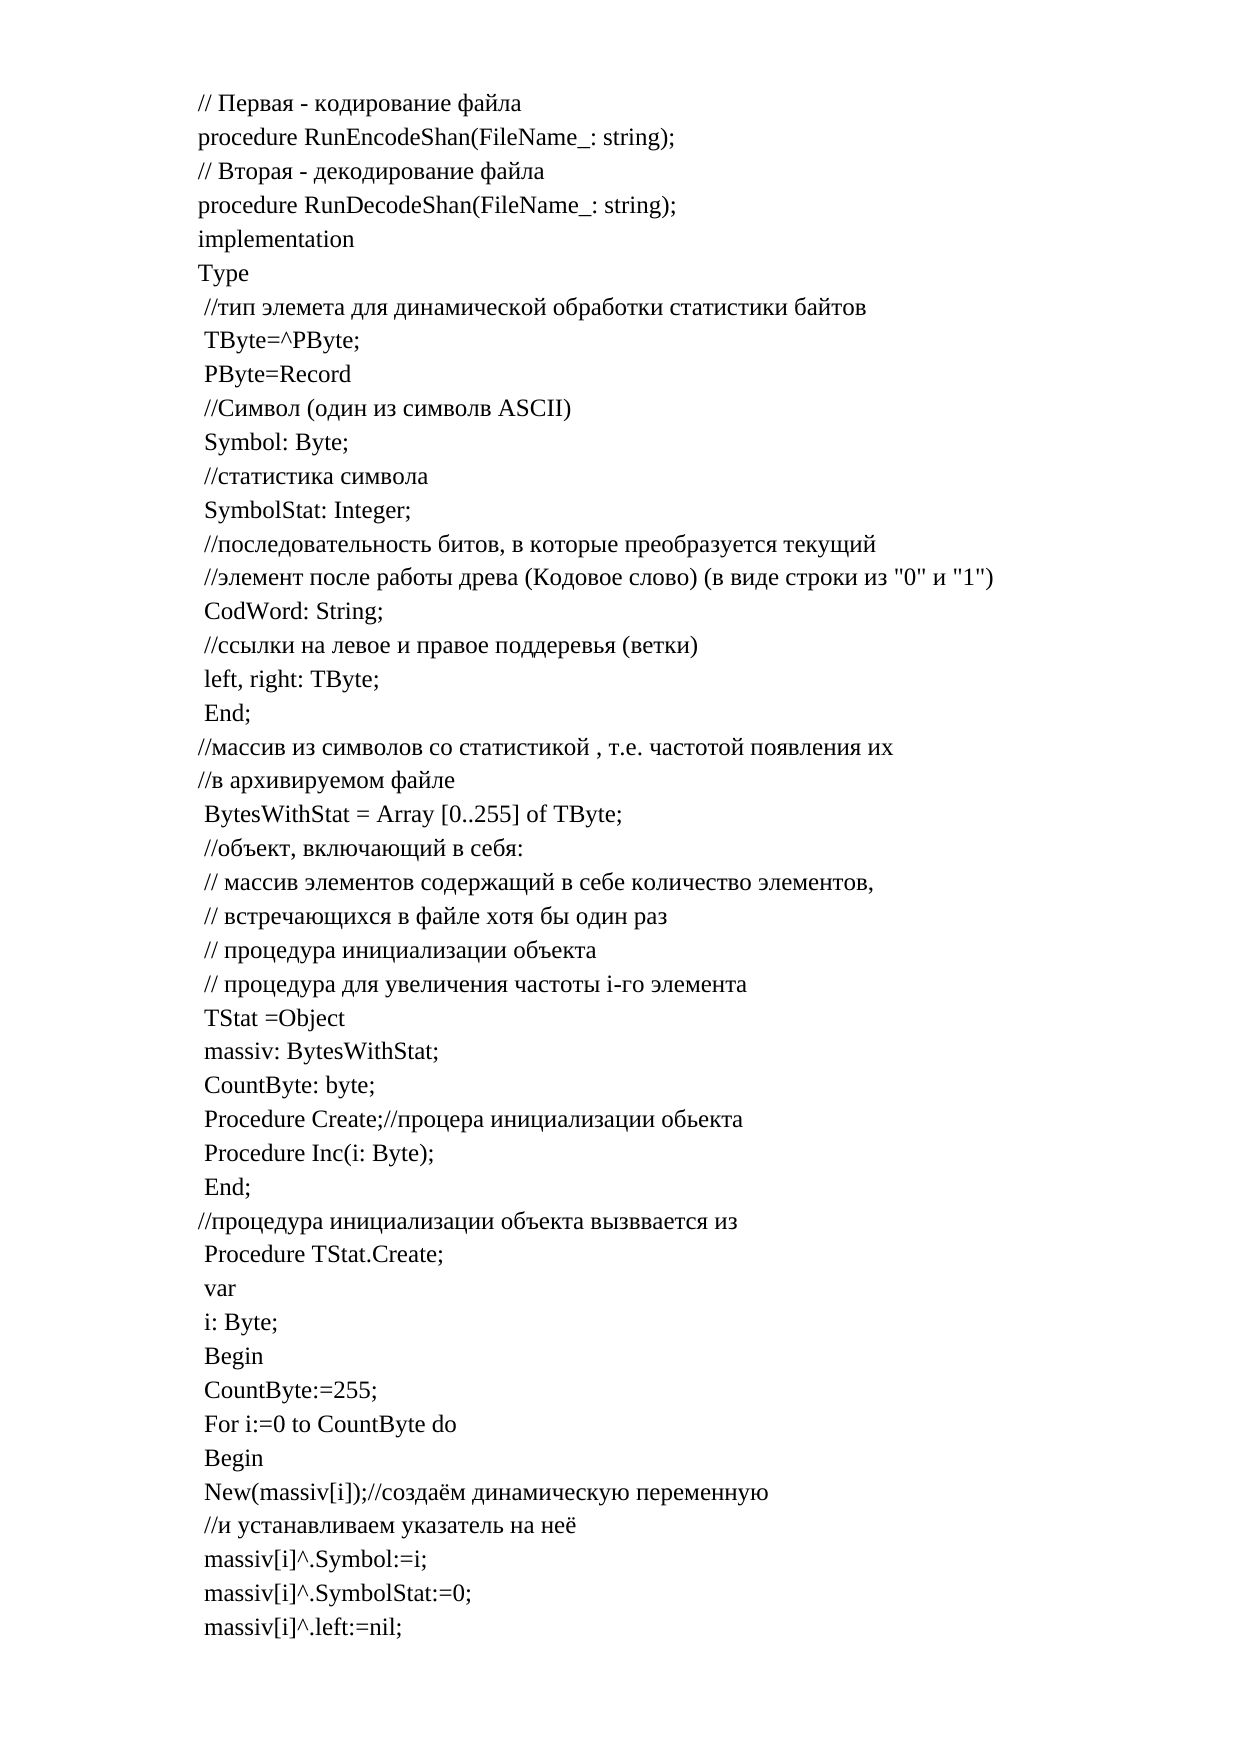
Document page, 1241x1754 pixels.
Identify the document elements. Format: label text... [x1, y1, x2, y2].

text procedure RunDecodeShan(FileName_: string); [148, 190, 1152, 219]
text //элемент после работы древа (Кодовое слово) (в виде строки из "0" и "1") [148, 562, 1152, 591]
text BytesWithStat = Array [0..255] of TByte; [148, 799, 1152, 828]
text Symbol: Byte; [148, 427, 1152, 456]
text CodWord: String; [148, 596, 1152, 625]
text massiv: BytesWithStat; [148, 1036, 1152, 1065]
text PByte=Record [148, 359, 1152, 388]
text SymbolStat: Integer; [148, 495, 1152, 523]
text Type [148, 258, 1152, 287]
text Procedure Create;//процера инициализации обьекта [148, 1104, 1152, 1133]
text //статистика символа [148, 461, 1152, 490]
text //тип элемета для динамической обработки статистики байтов [148, 292, 1152, 320]
text TByte=^PByte; [148, 326, 1152, 354]
text Begin [148, 1341, 1152, 1370]
text New(massiv[i]);//создаём динамическую переменную [148, 1477, 1152, 1505]
text CountByte: byte; [148, 1070, 1152, 1099]
text // массив элементов содержащий в себе количество элементов, [148, 867, 1152, 896]
text massiv[i]^.left:=nil; [148, 1612, 1152, 1641]
text i: Byte; [148, 1307, 1152, 1336]
text For i:=0 to CountByte do [148, 1409, 1152, 1438]
text // Первая - кодирование файла [148, 88, 1152, 117]
text // Вторая - декодирование файла [148, 156, 1152, 185]
text //объект, включающий в себя: [148, 833, 1152, 862]
text End; [148, 1172, 1152, 1201]
text //ссылки на левое и правое поддеревья (ветки) [148, 630, 1152, 659]
text // процедура для увеличения частоты i-го элемента [148, 969, 1152, 997]
text //Символ (один из символв ASCII) [148, 393, 1152, 422]
text massiv[i]^.Symbol:=i; [148, 1544, 1152, 1573]
text End; [148, 698, 1152, 727]
text massiv[i]^.SymbolStat:=0; [148, 1578, 1152, 1607]
text Procedure TStat.Create; [148, 1239, 1152, 1268]
text TStat =Object [148, 1003, 1152, 1031]
text implementation [148, 224, 1152, 253]
text // процедура инициализации объекта [148, 935, 1152, 964]
text //и устанавливаем указатель на неё [148, 1510, 1152, 1539]
text Begin [148, 1443, 1152, 1471]
text // встречающихся в файле хотя бы один раз [148, 901, 1152, 930]
text procedure RunEncodeShan(FileName_: string); [148, 122, 1152, 151]
text CountByte:=255; [148, 1375, 1152, 1404]
text Procedure Inc(i: Byte); [148, 1138, 1152, 1167]
text //процедура инициализации объекта вызввается из [148, 1206, 1152, 1234]
text var [148, 1273, 1152, 1302]
text left, right: TByte; [148, 664, 1152, 693]
text //массив из символов со статистикой , т.е. частотой появления их [148, 732, 1152, 761]
text //последовательность битов, в которые преобразуется текущий [148, 529, 1152, 557]
text //в архивируемом файле [148, 766, 1152, 794]
